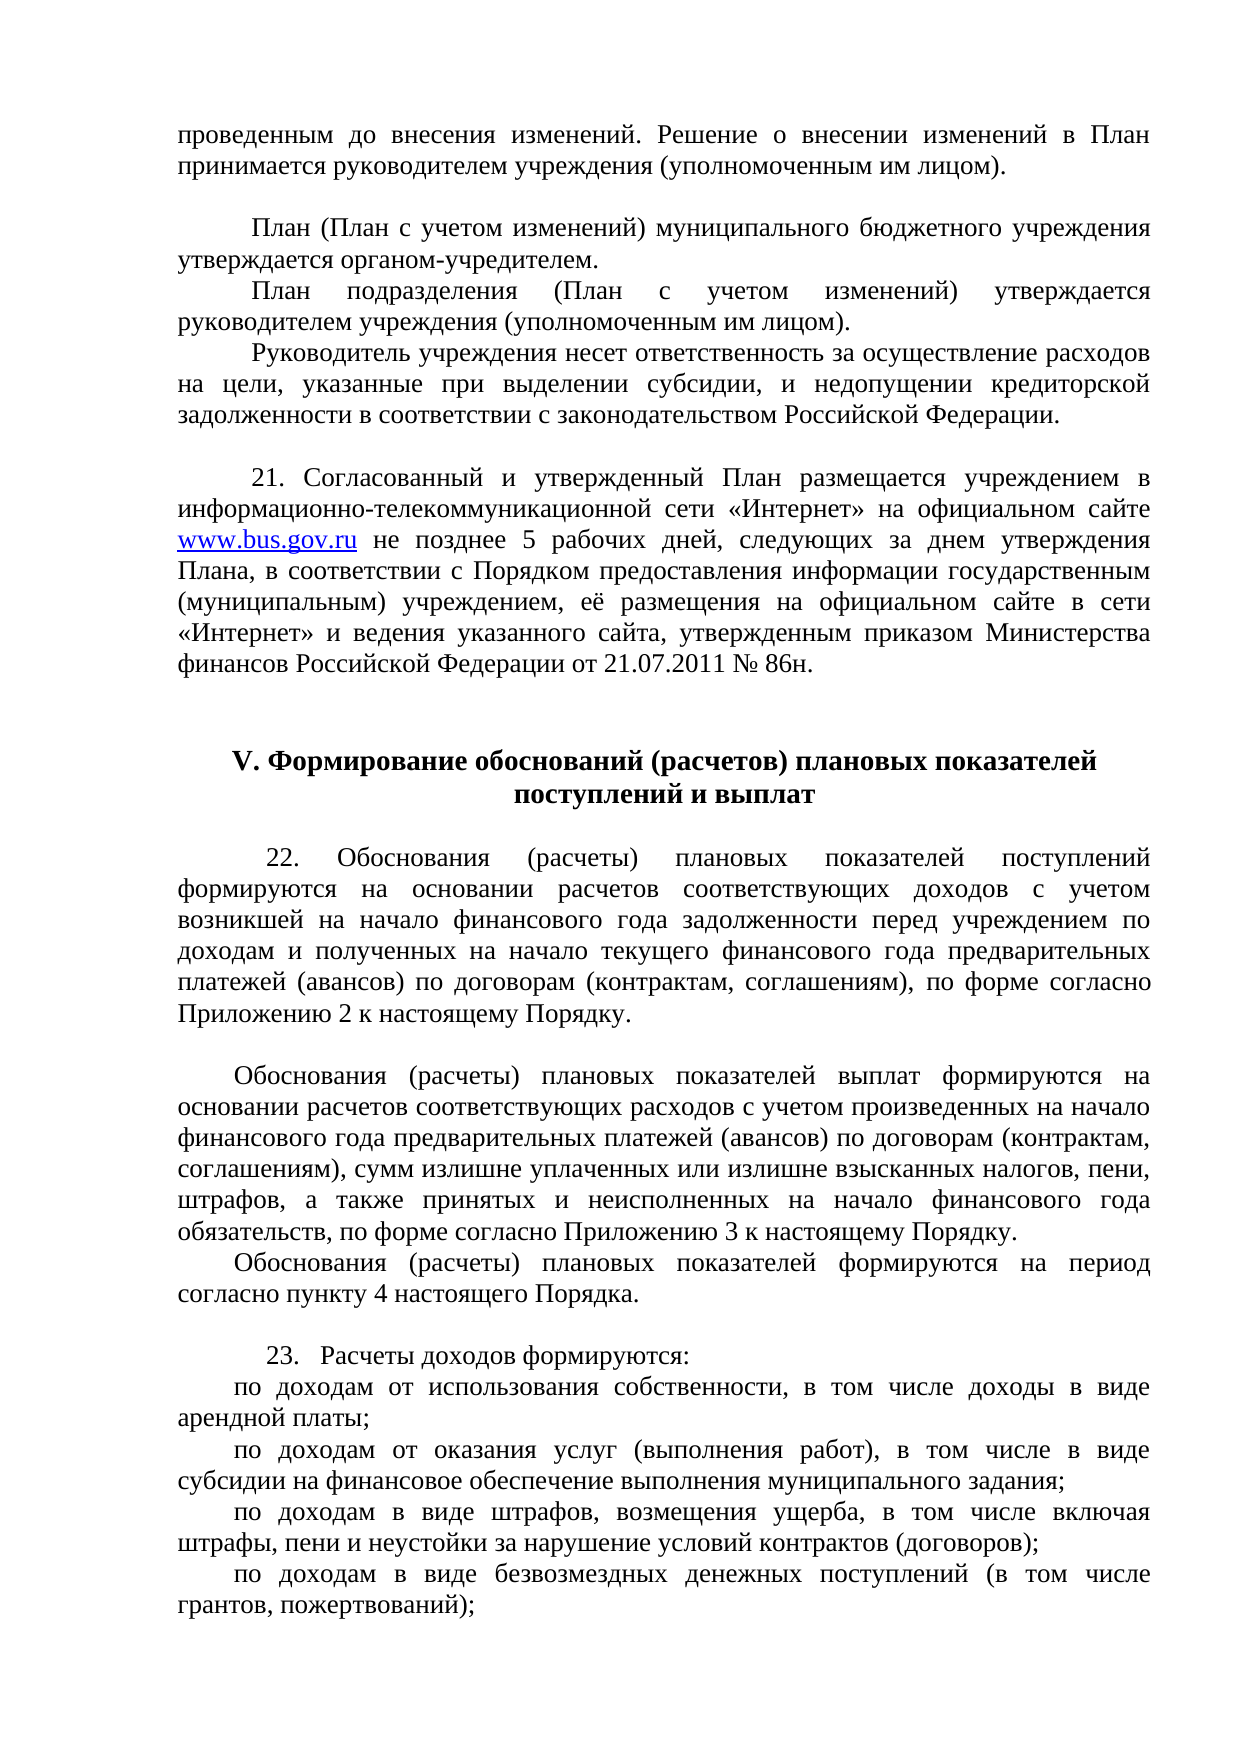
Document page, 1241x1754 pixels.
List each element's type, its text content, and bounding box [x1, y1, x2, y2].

text по доходам от использования собственности, в том числе доходы в виде арендной платы; [177, 1370, 1152, 1433]
text Обоснования (расчеты) плановых показателей выплат формируются на основании расчетов соответствующих расходов с учетом произведенных на начало финансового года предварительных платежей (авансов) по договорам (контрактам, соглашениям), сумм излишне уплаченных или излишне взысканных налогов, пени, штрафов, а также принятых и неисполненных на начало финансового года обязательств, по форме согласно Приложению 3 к настоящему Порядку. [177, 1059, 1152, 1246]
text 21. Согласованный и утвержденный План размещается учреждением в информационно-телекоммуникационной сети «Интернет» на официальном сайте www.bus.gov.ru не позднее 5 рабочих дней, следующих за днем утверждения Плана, в соответствии с Порядком предоставления информации государственным (муниципальным) учреждением, её размещения на официальном сайте в сети «Интернет» и ведения указанного сайта, утвержденным приказом Министерства финансов Российской Федерации от 21.07.2011 № 86н. [177, 461, 1152, 679]
text по доходам в виде штрафов, возмещения ущерба, в том числе включая штрафы, пени и неустойки за нарушение условий контрактов (договоров); [177, 1495, 1152, 1557]
text по доходам от оказания услуг (выполнения работ), в том числе в виде субсидии на финансовое обеспечение выполнения муниципального задания; [177, 1433, 1152, 1495]
text 22. Обоснования (расчеты) плановых показателей поступлений формируются на основании расчетов соответствующих доходов с учетом возникшей на начало финансового года задолженности перед учреждением по доходам и полученных на начало текущего финансового года предварительных платежей (авансов) по договорам (контрактам, соглашениям), по форме согласно Приложению 2 к настоящему Порядку. [177, 841, 1152, 1028]
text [177, 118, 1152, 180]
text Обоснования (расчеты) плановых показателей формируются на период согласно пункту 4 настоящего Порядка. [177, 1246, 1152, 1308]
text по доходам в виде безвозмездных денежных поступлений (в том числе грантов, пожертвований); [177, 1557, 1152, 1619]
text 23. Расчеты доходов формируются: [177, 1339, 1152, 1370]
text V. Формирование обоснований (расчетов) плановых показателей поступлений и выплат [177, 743, 1152, 810]
text План (План с учетом изменений) муниципального бюджетного учреждения утверждается органом-учредителем. [177, 212, 1152, 274]
text План подразделения (План с учетом изменений) утверждается руководителем учреждения (уполномоченным им лицом). [177, 274, 1152, 336]
text Руководитель учреждения несет ответственность за осуществление расходов на цели, указанные при выделении субсидии, и недопущении кредиторской задолженности в соответствии с законодательством Российской Федерации. [177, 336, 1152, 429]
